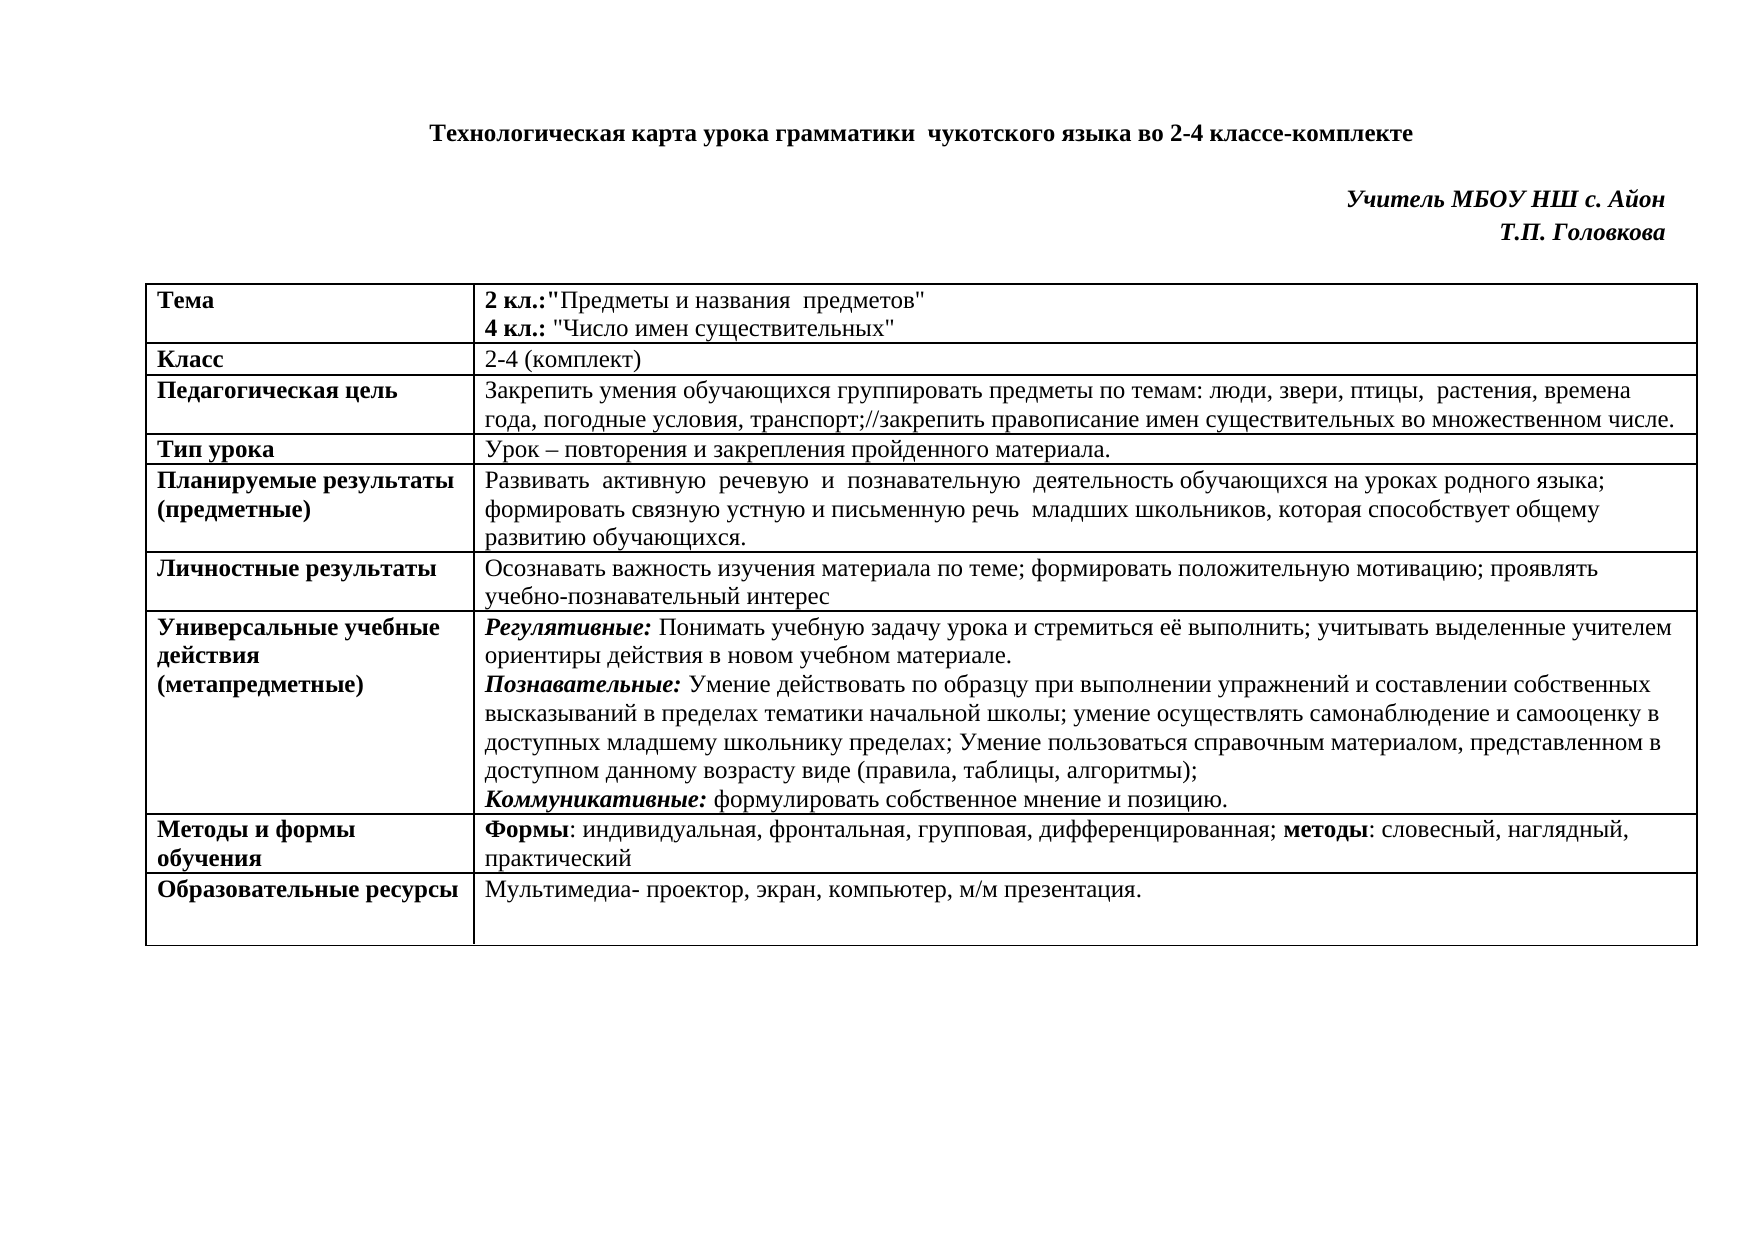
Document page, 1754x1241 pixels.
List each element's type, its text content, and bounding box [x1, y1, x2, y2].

table_header Тема [147, 285, 473, 342]
text Учитель МБОУ НШ с. Айон [177, 184, 1665, 213]
table_cell 2-4 (комплект) [475, 344, 1696, 374]
table_cell Осознавать важность изучения материала по теме; формировать положительную мотивацию; проявлять учебно-познавательный интерес [475, 553, 1696, 610]
text Технологическая карта урока грамматики чукотского языка во 2-4 классе-комплекте [177, 118, 1665, 147]
table_cell Планируемые результаты (предметные) [147, 465, 473, 551]
table_cell Образовательные ресурсы [147, 874, 473, 944]
table_cell Тип урока [147, 435, 473, 463]
table_cell Педагогическая цель [147, 376, 473, 433]
table_cell Методы и формы обучения [147, 815, 473, 872]
table_cell Класс [147, 344, 473, 374]
table_cell Развивать активную речевую и познавательную деятельность обучающихся на уроках родного языка; формировать связную устную и письменную речь младших школьников, которая способствует общему развитию обучающихся. [475, 465, 1696, 551]
table_cell Мультимедиа- проектор, экран, компьютер, м/м презентация. [475, 874, 1696, 944]
table_cell Регулятивные: Понимать учебную задачу урока и стремиться её выполнить; учитывать выделенные учителем ориентиры действия в новом учебном материале. Познавательные: Умение действовать по образцу при выполнении упражнений и составлении собственных высказываний в пределах тематики начальной школы; умение осуществлять самонаблюдение и самооценку в доступных младшему школьнику пределах; Умение пользоваться справочным материалом, представленном в доступном данному возрасту виде (правила, таблицы, алгоритмы); Коммуникативные: формулировать собственное мнение и позицию. [475, 612, 1696, 813]
text Т.П. Головкова [177, 217, 1665, 246]
table_cell Личностные результаты [147, 553, 473, 610]
table_cell Формы: индивидуальная, фронтальная, групповая, дифференцированная; методы: словесный, наглядный, практический [475, 815, 1696, 872]
table_cell Универсальные учебные действия (метапредметные) [147, 612, 473, 813]
table_header 2 кл.:"Предметы и названия предметов" 4 кл.: "Число имен существительных" [475, 285, 1696, 342]
table_cell Урок – повторения и закрепления пройденного материала. [475, 435, 1696, 463]
table_cell Закрепить умения обучающихся группировать предметы по темам: люди, звери, птицы, растения, времена года, погодные условия, транспорт;//закрепить правописание имен существительных во множественном числе. [475, 376, 1696, 433]
